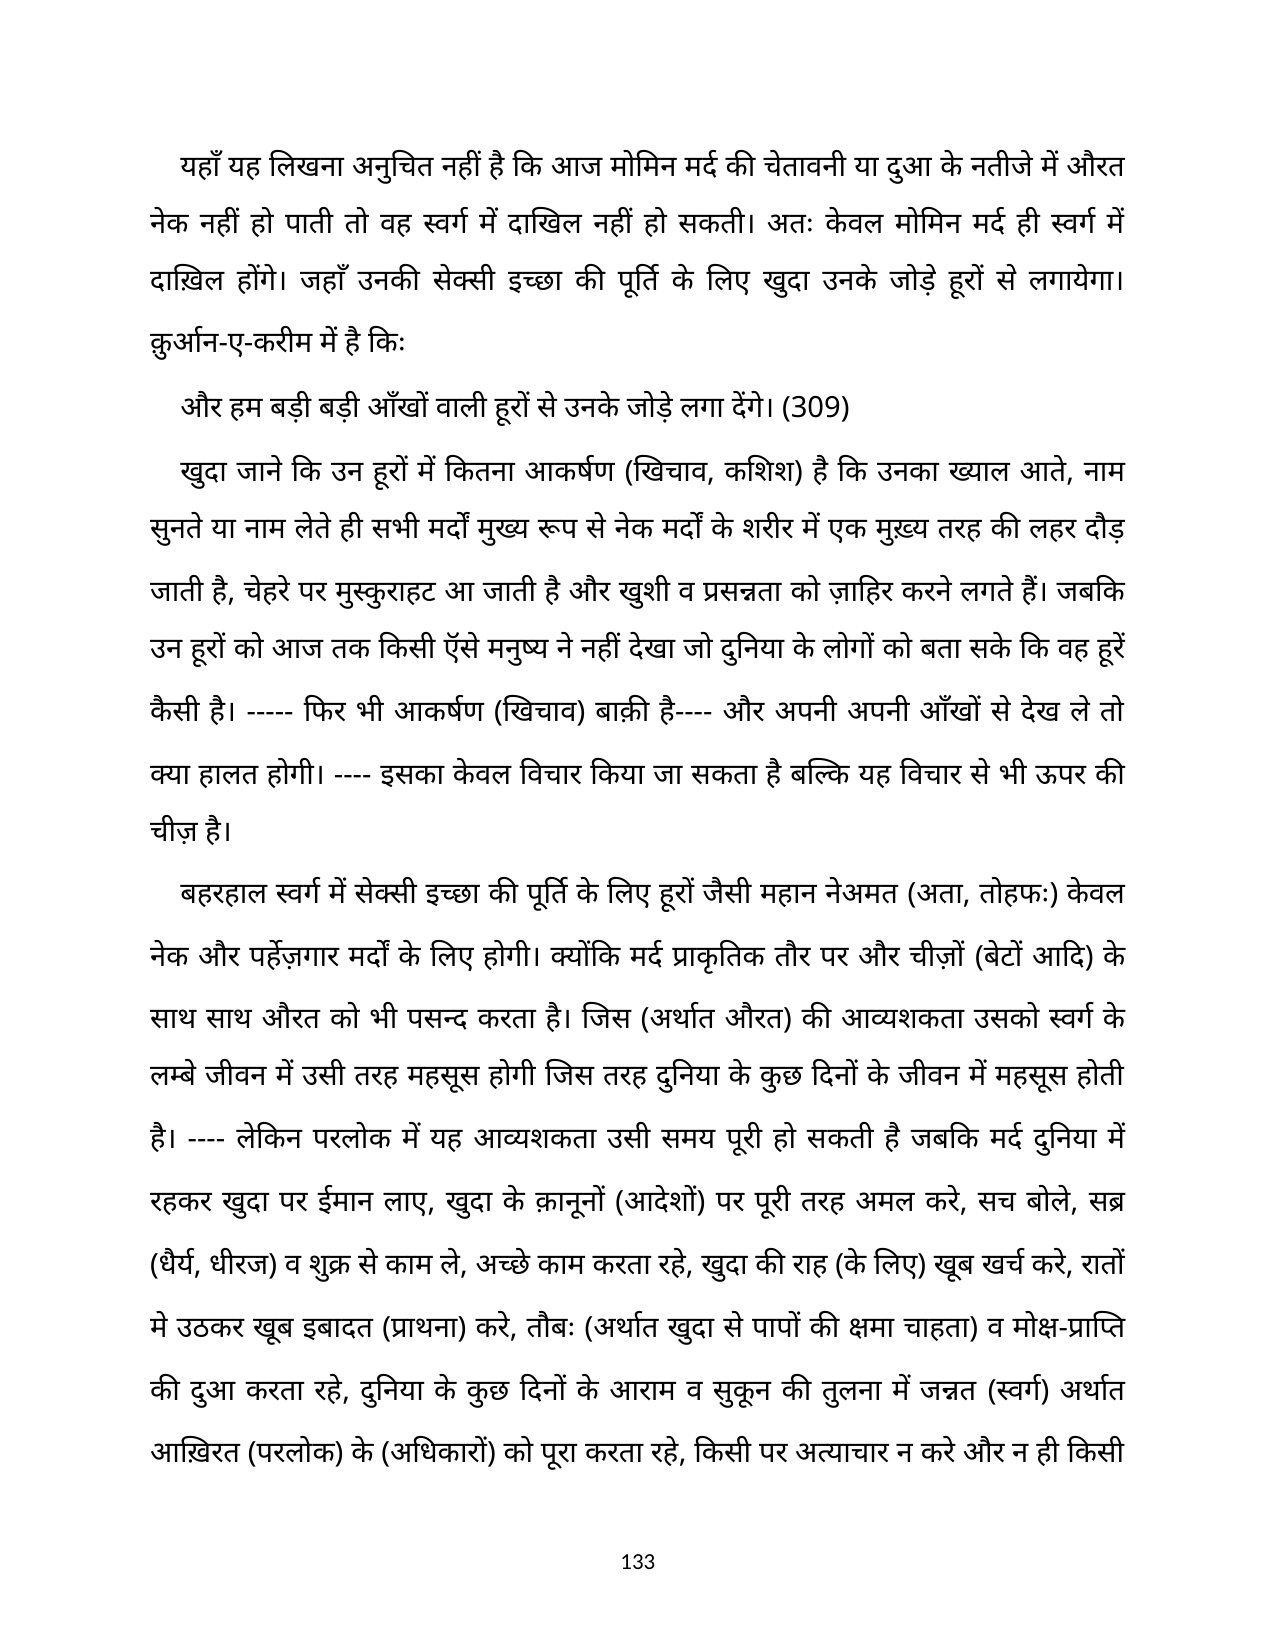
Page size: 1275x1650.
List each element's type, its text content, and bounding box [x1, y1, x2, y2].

text और हम बड़ी बड़ी आँखों वाली हूरों से उनके जोड़े लगा देंगे। (309) [150, 386, 1125, 429]
text यहाँ यह लिखना अनुचित नहीं है कि आज मोमिन मर्द की चेतावनी या दुआ के नतीजे में औरत नेक नहीं हो पाती तो वह स्वर्ग में दाखिल नहीं हो सकती। अतः केवल मोमिन मर्द ही स्वर्ग में दाख़िल होंगे। जहाँ उनकी सेक्सी इच्छा की पूर्ति के लिए खुदा उनके जोड़े हूरों से लगायेगा। क़ुर्आन-ए-करीम में है किः [150, 150, 1125, 365]
text खुदा जाने कि उन हूरों में कितना आकर्षण (खिचाव, कशिश) है कि उनका ख्याल आते, नाम सुनते या नाम लेते ही सभी मर्दों मुख्य रूप से नेक मर्दों के शरीर में एक मुख़्य तरह की लहर दौड़ जाती है, चेहरे पर मुस्कुराहट आ जाती है और खुशी व प्रसन्नता को ज़ाहिर करने लगते हैं। जबकि उन हूरों को आज तक किसी ऍसे मनुष्य ने नहीं देखा जो दुनिया के लोगों को बता सके कि वह हूरें कैसी है। ----- फिर भी आकर्षण (खिचाव) बाक़ी है---- और अपनी अपनी आँखों से देख ले तो क्या हालत होगी। ---- इसका केवल विचार किया जा सकता है बल्कि यह विचार से भी ऊपर की चीज़ है। [150, 451, 1125, 853]
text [150, 872, 1125, 1474]
